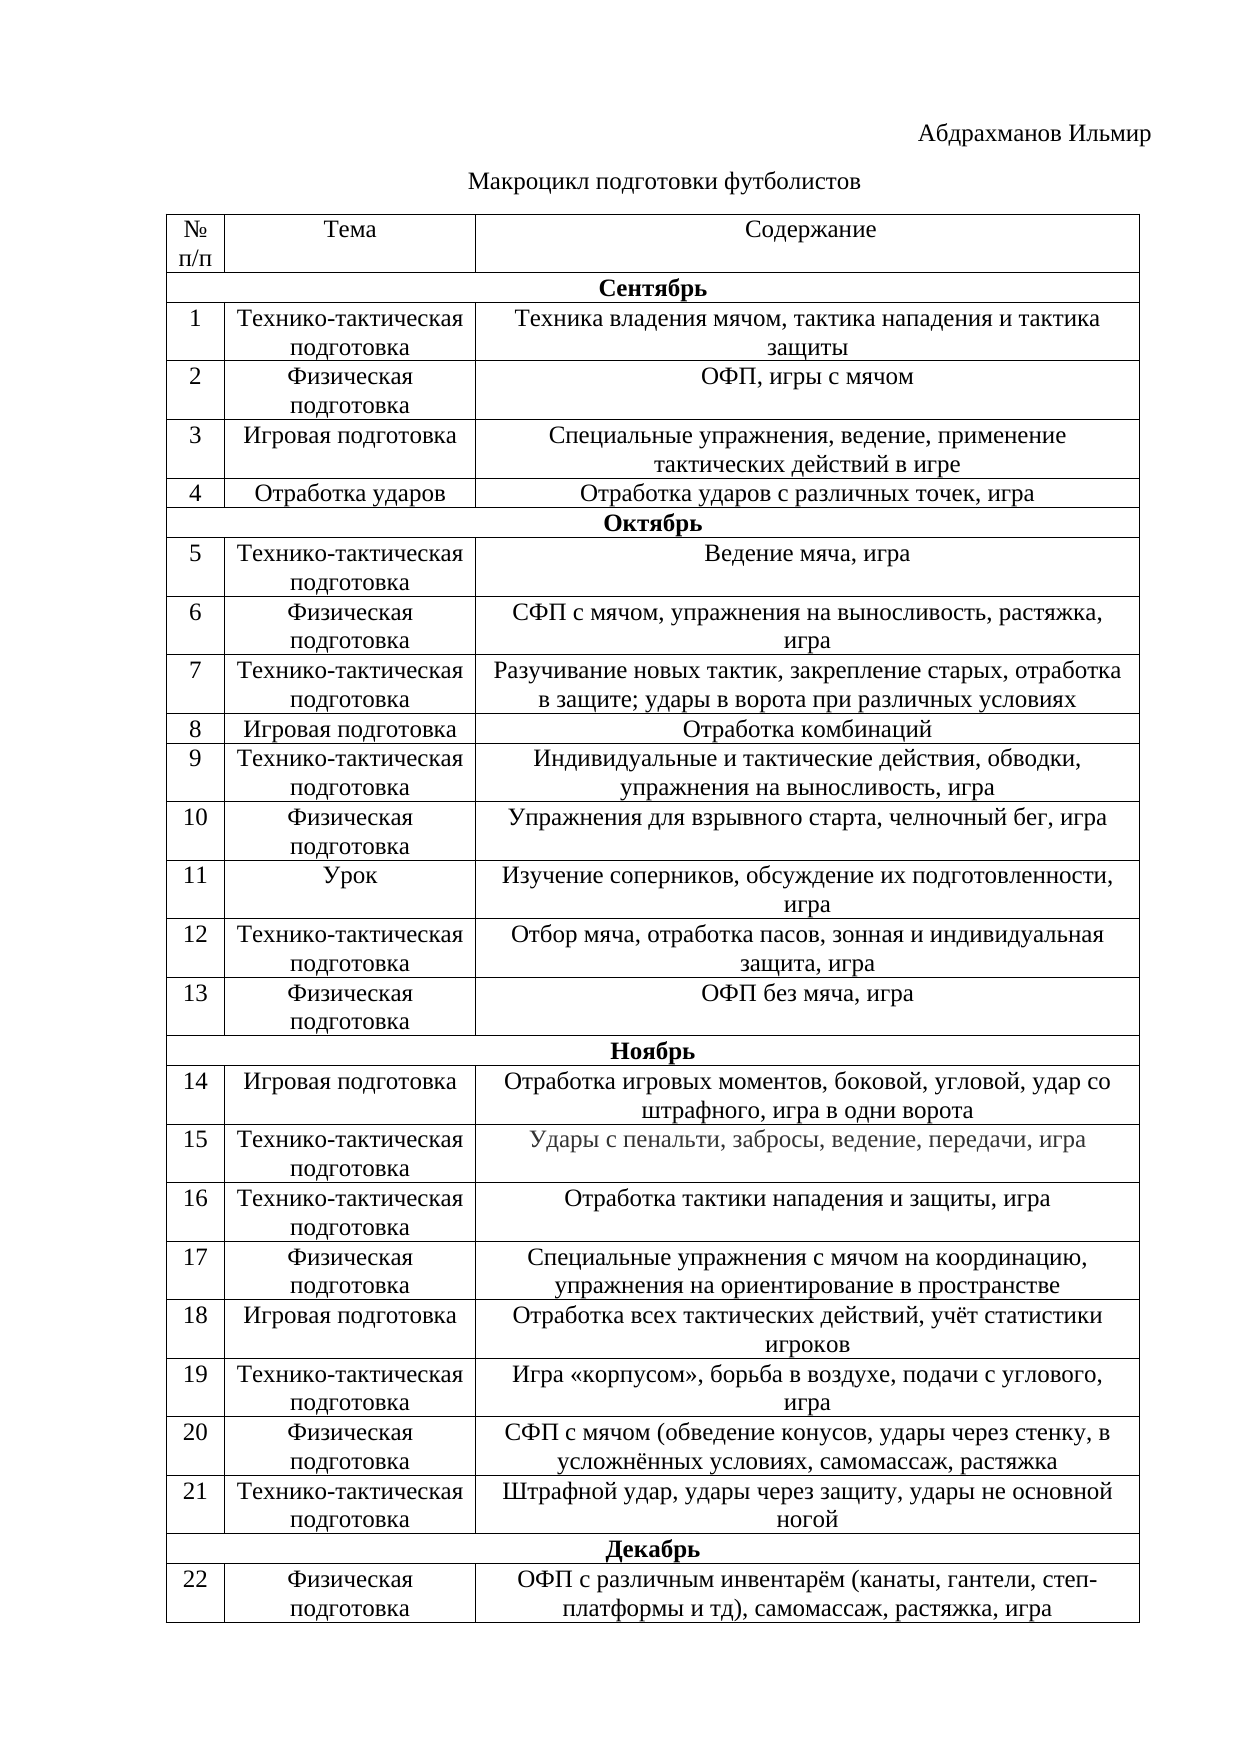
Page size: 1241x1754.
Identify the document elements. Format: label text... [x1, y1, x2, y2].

table_cell Технико-тактическая подготовка [225, 303, 475, 360]
table_cell Ведение мяча, игра [476, 538, 1139, 596]
table_cell 14 [167, 1066, 224, 1123]
table_cell Техника владения мячом, тактика нападения и тактика защиты [476, 303, 1139, 360]
table_cell 7 [167, 655, 224, 713]
table_cell 3 [167, 420, 224, 477]
table_cell 18 [167, 1300, 224, 1358]
table_cell Изучение соперников, обсуждение их подготовленности, игра [476, 861, 1139, 918]
table_cell Физическая подготовка [225, 1564, 475, 1622]
table_cell Технико-тактическая подготовка [225, 1476, 475, 1533]
table_cell Октябрь [167, 508, 1139, 537]
text Макроцикл подготовки футболистов [177, 166, 1152, 194]
table_cell Отработка игровых моментов, боковой, угловой, удар со штрафного, игра в одни ворота [476, 1066, 1139, 1123]
table_cell Физическая подготовка [225, 1417, 475, 1475]
table_cell Отработка тактики нападения и защиты, игра [476, 1183, 1139, 1241]
table_cell Разучивание новых тактик, закрепление старых, отработка в защите; удары в ворота при различных условиях [476, 655, 1139, 713]
table_cell Игровая подготовка [225, 1300, 475, 1358]
table_cell Технико-тактическая подготовка [225, 1359, 475, 1416]
table_cell 22 [167, 1564, 224, 1622]
table_cell 11 [167, 861, 224, 918]
table_cell 5 [167, 538, 224, 596]
table_cell СФП с мячом, упражнения на выносливость, растяжка, игра [476, 597, 1139, 654]
table_cell 6 [167, 597, 224, 654]
table_cell Отработка ударов [225, 479, 475, 507]
table_cell 19 [167, 1359, 224, 1416]
table_cell Отбор мяча, отработка пасов, зонная и индивидуальная защита, игра [476, 919, 1139, 977]
table_cell Технико-тактическая подготовка [225, 538, 475, 596]
table_cell 16 [167, 1183, 224, 1241]
table_cell 8 [167, 714, 224, 742]
text Абдрахманов Ильмир [177, 118, 1152, 147]
table_cell Специальные упражнения с мячом на координацию, упражнения на ориентирование в пространстве [476, 1242, 1139, 1299]
table_cell Штрафной удар, удары через защиту, удары не основной ногой [476, 1476, 1139, 1533]
table_cell Игровая подготовка [225, 420, 475, 477]
table_cell Физическая подготовка [225, 597, 475, 654]
table_cell Игровая подготовка [225, 714, 475, 742]
table_header № п/п [167, 215, 224, 272]
table_cell 15 [167, 1125, 224, 1182]
table_cell 10 [167, 802, 224, 859]
table_cell 9 [167, 744, 224, 801]
table_cell Декабрь [167, 1534, 1139, 1563]
table_cell 1 [167, 303, 224, 360]
table_header Тема [225, 215, 475, 272]
table_cell Ноябрь [167, 1036, 1139, 1065]
table_cell Физическая подготовка [225, 978, 475, 1035]
table_cell ОФП с различным инвентарём (канаты, гантели, степ-платформы и тд), самомассаж, растяжка, игра [476, 1564, 1139, 1622]
table_cell Отработка ударов с различных точек, игра [476, 479, 1139, 507]
table_cell Отработка комбинаций [476, 714, 1139, 742]
table_cell Сентябрь [167, 273, 1139, 302]
table_cell Специальные упражнения, ведение, применение тактических действий в игре [476, 420, 1139, 477]
table_cell Удары с пенальти, забросы, ведение, передачи, игра [476, 1125, 1139, 1182]
table_cell Игра «корпусом», борьба в воздухе, подачи с углового, игра [476, 1359, 1139, 1416]
table_cell Упражнения для взрывного старта, челночный бег, игра [476, 802, 1139, 859]
table_cell 21 [167, 1476, 224, 1533]
table_cell Индивидуальные и тактические действия, обводки, упражнения на выносливость, игра [476, 744, 1139, 801]
table_cell 13 [167, 978, 224, 1035]
table_cell Физическая подготовка [225, 1242, 475, 1299]
table_cell Технико-тактическая подготовка [225, 744, 475, 801]
table_cell Урок [225, 861, 475, 918]
table_cell ОФП, игры с мячом [476, 361, 1139, 419]
table_cell 12 [167, 919, 224, 977]
table_cell Физическая подготовка [225, 361, 475, 419]
table_cell Технико-тактическая подготовка [225, 1183, 475, 1241]
table_cell 4 [167, 479, 224, 507]
table_cell Физическая подготовка [225, 802, 475, 859]
table_cell Отработка всех тактических действий, учёт статистики игроков [476, 1300, 1139, 1358]
table_cell Технико-тактическая подготовка [225, 655, 475, 713]
table_cell ОФП без мяча, игра [476, 978, 1139, 1035]
table_cell 2 [167, 361, 224, 419]
table_cell 20 [167, 1417, 224, 1475]
table_cell СФП с мячом (обведение конусов, удары через стенку, в усложнённых условиях, самомассаж, растяжка [476, 1417, 1139, 1475]
table_header Содержание [476, 215, 1139, 272]
table_cell Технико-тактическая подготовка [225, 919, 475, 977]
table_cell Игровая подготовка [225, 1066, 475, 1123]
table_cell Технико-тактическая подготовка [225, 1125, 475, 1182]
table_cell 17 [167, 1242, 224, 1299]
